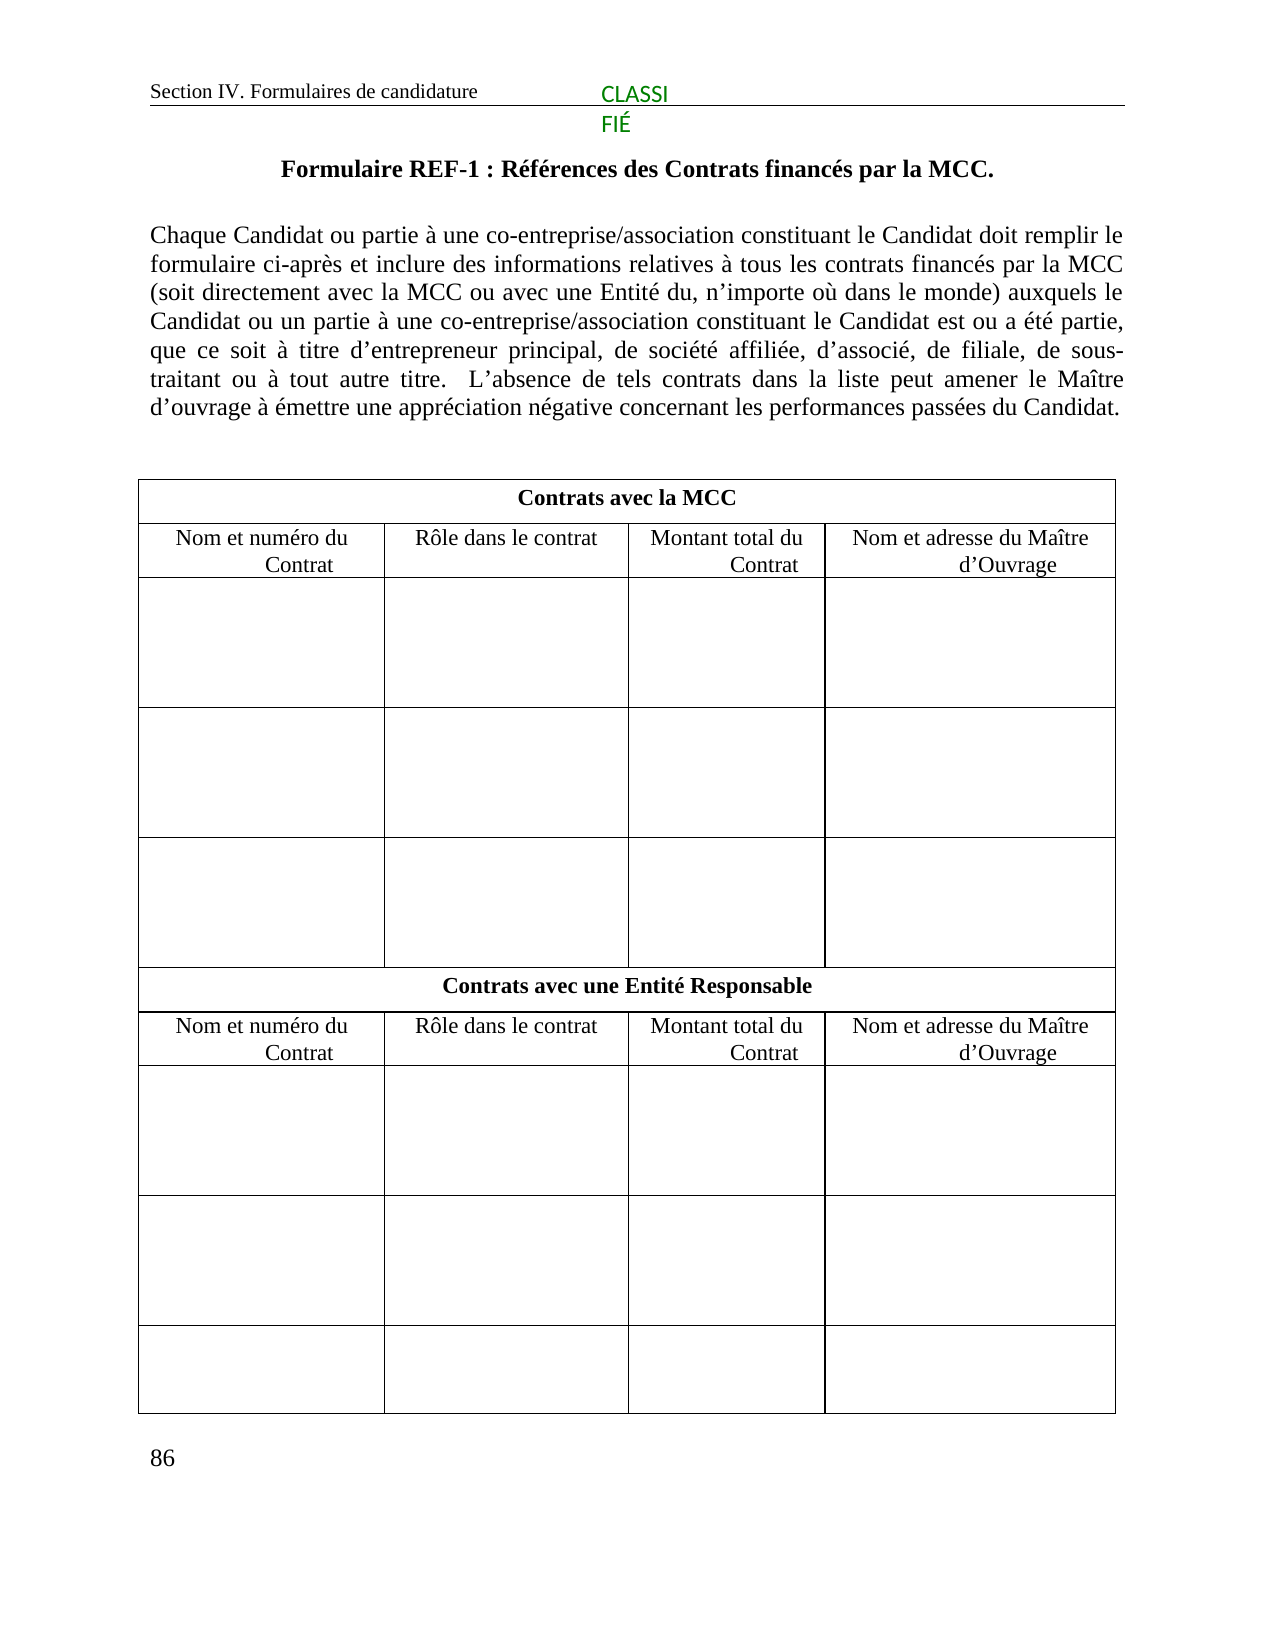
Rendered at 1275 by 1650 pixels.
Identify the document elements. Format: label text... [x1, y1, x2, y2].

table_cell [139, 838, 384, 967]
text Formulaire REF-1 : Références des Contrats financés par la MCC. [150, 154, 1125, 183]
table_cell Contrats avec une Entité Responsable [139, 968, 1115, 1011]
table_cell Montant total du Contrat [629, 1013, 824, 1065]
table_header Contrats avec la MCC [139, 480, 1115, 523]
table_cell [826, 1066, 1115, 1195]
table_cell [385, 578, 628, 707]
table_cell [629, 708, 824, 837]
table_cell [385, 1066, 628, 1195]
table_cell Rôle dans le contrat [385, 1013, 628, 1065]
table_cell [826, 1326, 1115, 1412]
table_cell Nom et numéro du Contrat [139, 1013, 384, 1065]
table_cell Rôle dans le contrat [385, 524, 628, 577]
table_cell [139, 578, 384, 707]
table_cell [629, 1326, 824, 1412]
text Chaque Candidat ou partie à une co-entreprise/association constituant le Candidat doit remplir le formulaire ci-après et inclure des informations relatives à tous les contrats financés par la MCC (soit directement avec la MCC ou avec une Entité du, n’importe où dans le monde) auxquels le Candidat ou un partie à une co-entreprise/association constituant le Candidat est ou a été partie, que ce soit à titre d’entrepreneur principal, de société affiliée, d’associé, de filiale, de sous-traitant ou à tout autre titre. L’absence de tels contrats dans la liste peut amener le Maître d’ouvrage à émettre une appréciation négative concernant les performances passées du Candidat. [150, 220, 1125, 421]
table_cell [139, 1066, 384, 1195]
table_cell [139, 708, 384, 837]
table_cell [629, 1066, 824, 1195]
table_cell [139, 1326, 384, 1412]
table_cell [629, 578, 824, 707]
table_cell [826, 578, 1115, 707]
table_cell [385, 1196, 628, 1325]
table_cell Nom et adresse du Maître d’Ouvrage [826, 524, 1115, 577]
table_cell Nom et numéro du Contrat [139, 524, 384, 577]
table_cell Nom et adresse du Maître d’Ouvrage [826, 1013, 1115, 1065]
table_cell [385, 1326, 628, 1412]
table_cell [629, 838, 824, 967]
table_cell [629, 1196, 824, 1325]
table_cell [826, 708, 1115, 837]
table_cell [385, 838, 628, 967]
table_cell [139, 1196, 384, 1325]
table_cell [826, 838, 1115, 967]
table_cell [826, 1196, 1115, 1325]
table_cell [385, 708, 628, 837]
table_cell Montant total du Contrat [629, 524, 824, 577]
